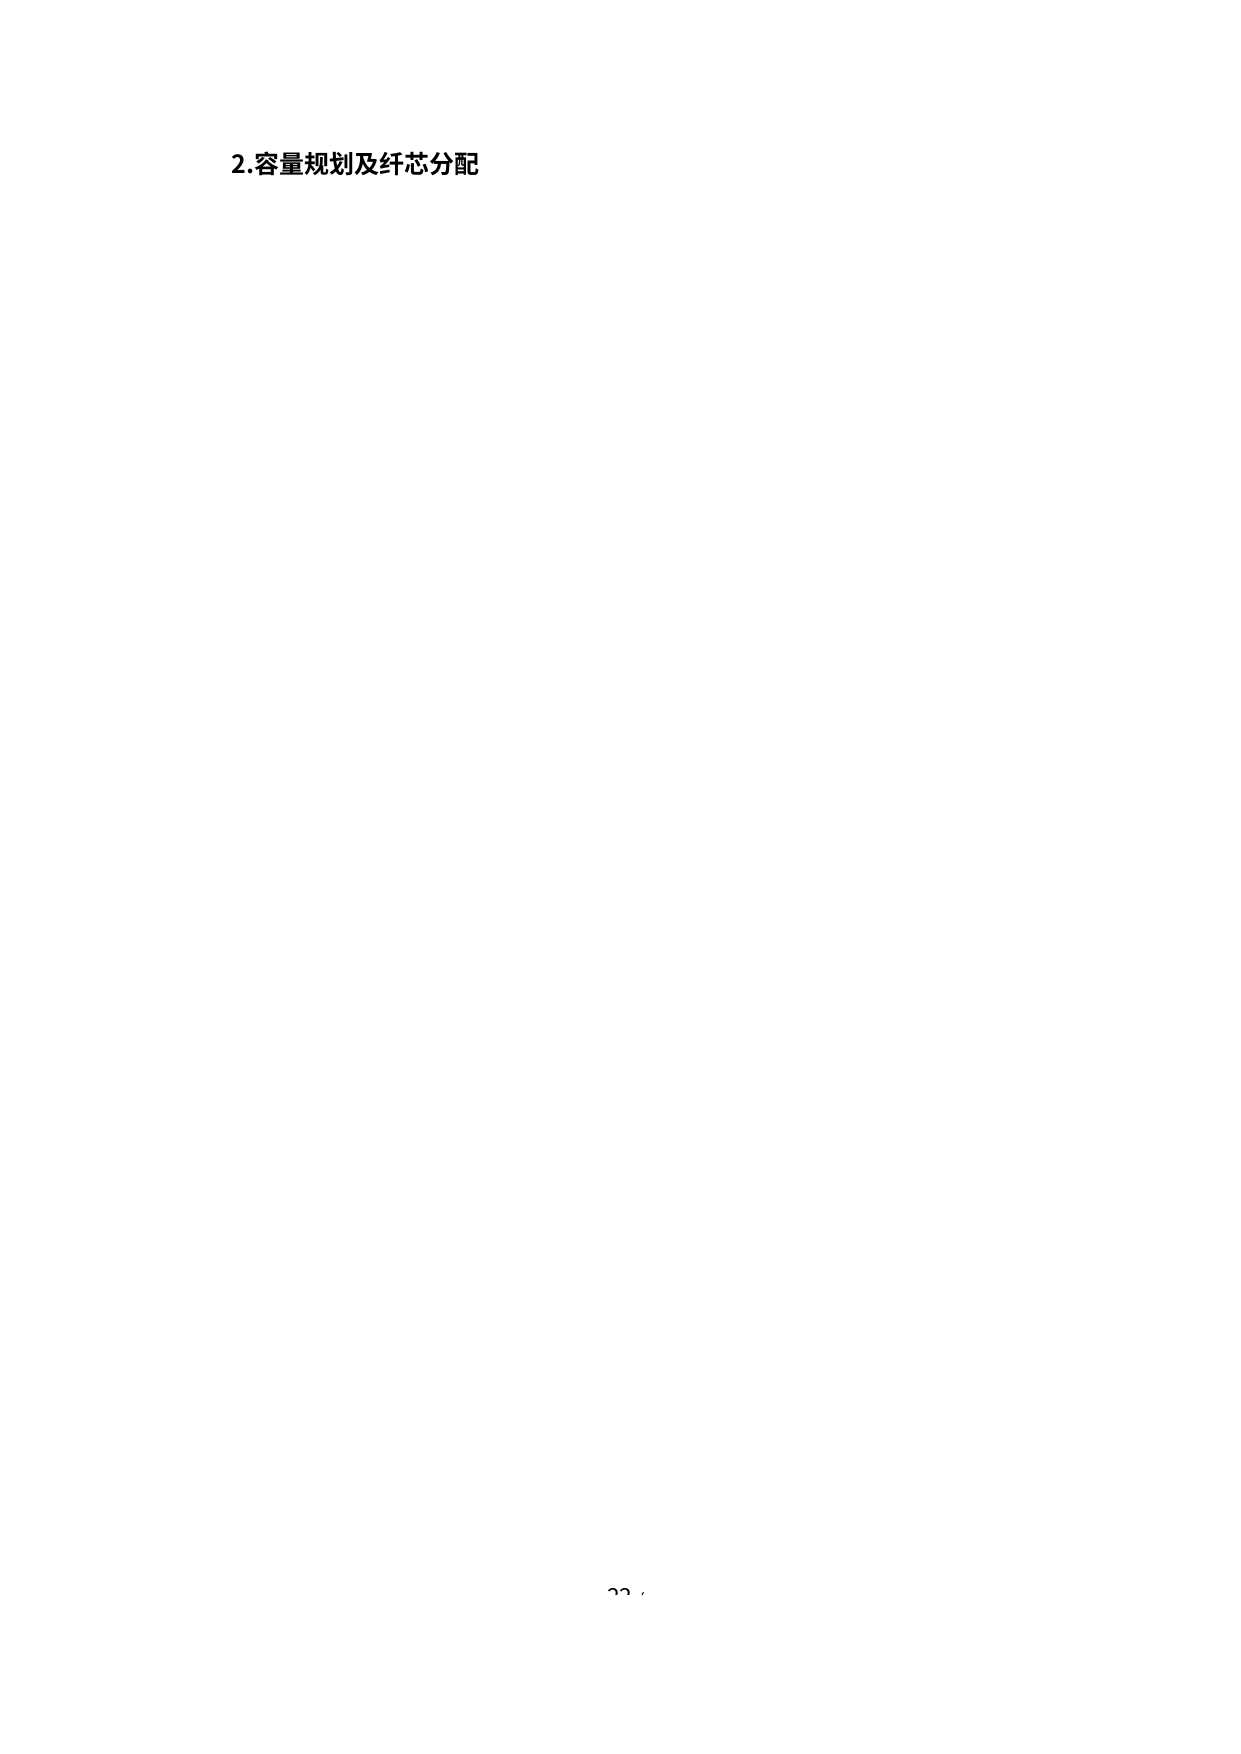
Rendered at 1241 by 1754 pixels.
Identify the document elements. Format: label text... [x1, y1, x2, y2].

text 2.容量规划及纤芯分配 [231, 148, 1090, 179]
